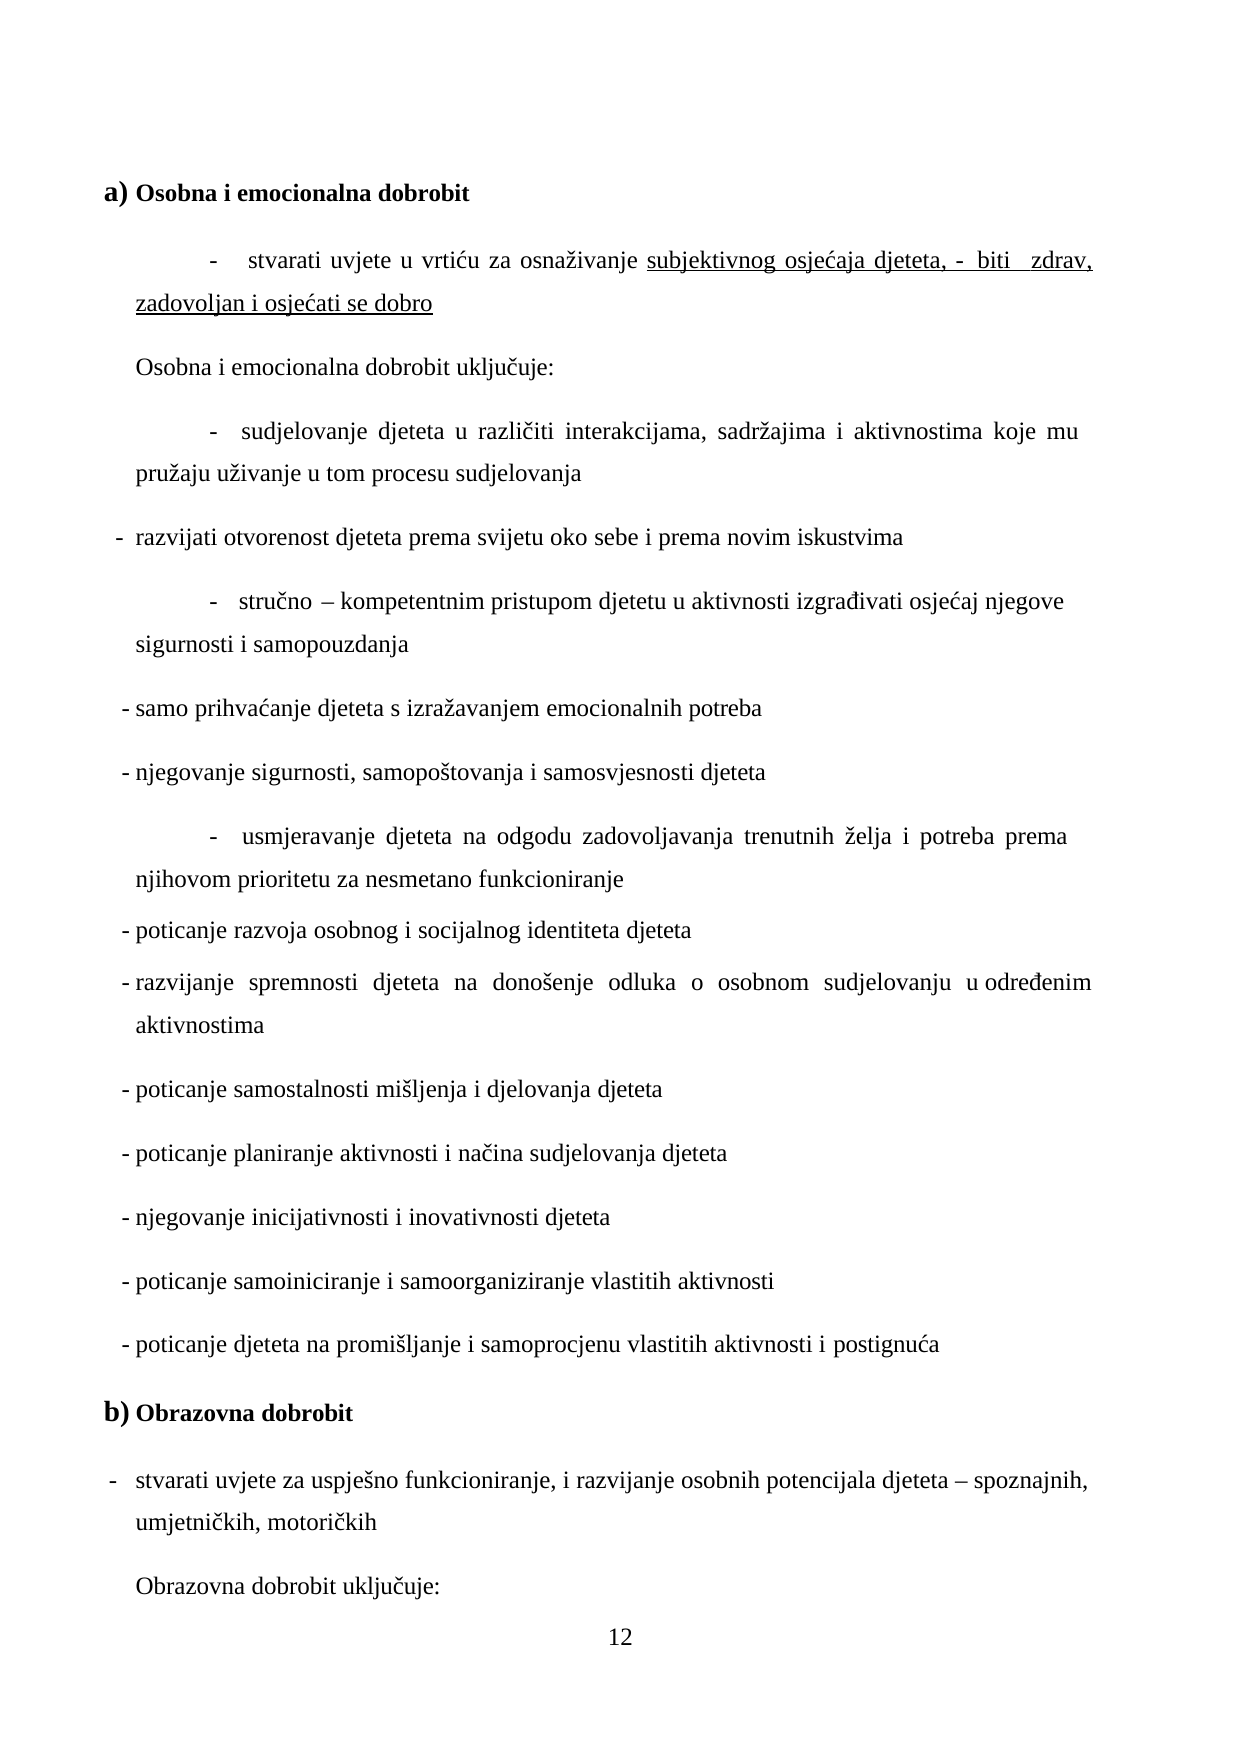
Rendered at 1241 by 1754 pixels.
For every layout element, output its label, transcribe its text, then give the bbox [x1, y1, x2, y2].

list poticanje razvoja osobnog i socijalnog identiteta djeteta [121, 916, 1092, 944]
list Osobna i emocionalna dobrobit [104, 174, 1105, 208]
list Obrazovna dobrobit [104, 1394, 1105, 1427]
list poticanje djeteta na promišljanje i samoprocjenu vlastitih aktivnosti i postignuća [121, 1329, 1105, 1358]
text Osobna i emocionalna dobrobit uključuje: [135, 352, 1105, 381]
list razvijati otvorenost djeteta prema svijetu oko sebe i prema novim iskustvima [115, 522, 1105, 551]
list poticanje planiranje aktivnosti i načina sudjelovanja djeteta [121, 1138, 1105, 1167]
text Obrazovna dobrobit uključuje: [135, 1571, 1105, 1600]
list sudjelovanje djeteta u različiti interakcijama, sadržajima i aktivnostima koje mu pružaju uživanje u tom procesu sudjelovanja [135, 416, 1091, 487]
list samo prihvaćanje djeteta s izražavanjem emocionalnih potreba [121, 693, 1105, 722]
list stručno – kompetentnim pristupom djetetu u aktivnosti izgrađivati osjećaj njegove sigurnosti i samopouzdanja [135, 586, 1091, 658]
list njegovanje sigurnosti, samopoštovanja i samosvjesnosti djeteta [121, 757, 1105, 786]
list stvarati uvjete za uspješno funkcioniranje, i razvijanje osobnih potencijala djeteta – spoznajnih, umjetničkih, motoričkih [109, 1465, 1093, 1536]
list stvarati uvjete u vrtiću za osnaživanje subjektivnog osjećaja djeteta, - biti zdrav, zadovoljan i osjećati se dobro [135, 245, 1092, 317]
list njegovanje inicijativnosti i inovativnosti djeteta [121, 1202, 1105, 1230]
list razvijanje spremnosti djeteta na donošenje odluka o osobnom sudjelovanju u određenim aktivnostima [121, 967, 1092, 1039]
list poticanje samoiniciranje i samoorganiziranje vlastitih aktivnosti [121, 1266, 1105, 1294]
list poticanje samostalnosti mišljenja i djelovanja djeteta [121, 1074, 1105, 1102]
list usmjeravanje djeteta na odgodu zadovoljavanja trenutnih želja i potreba prema njihovom prioritetu za nesmetano funkcioniranje [135, 821, 1091, 893]
